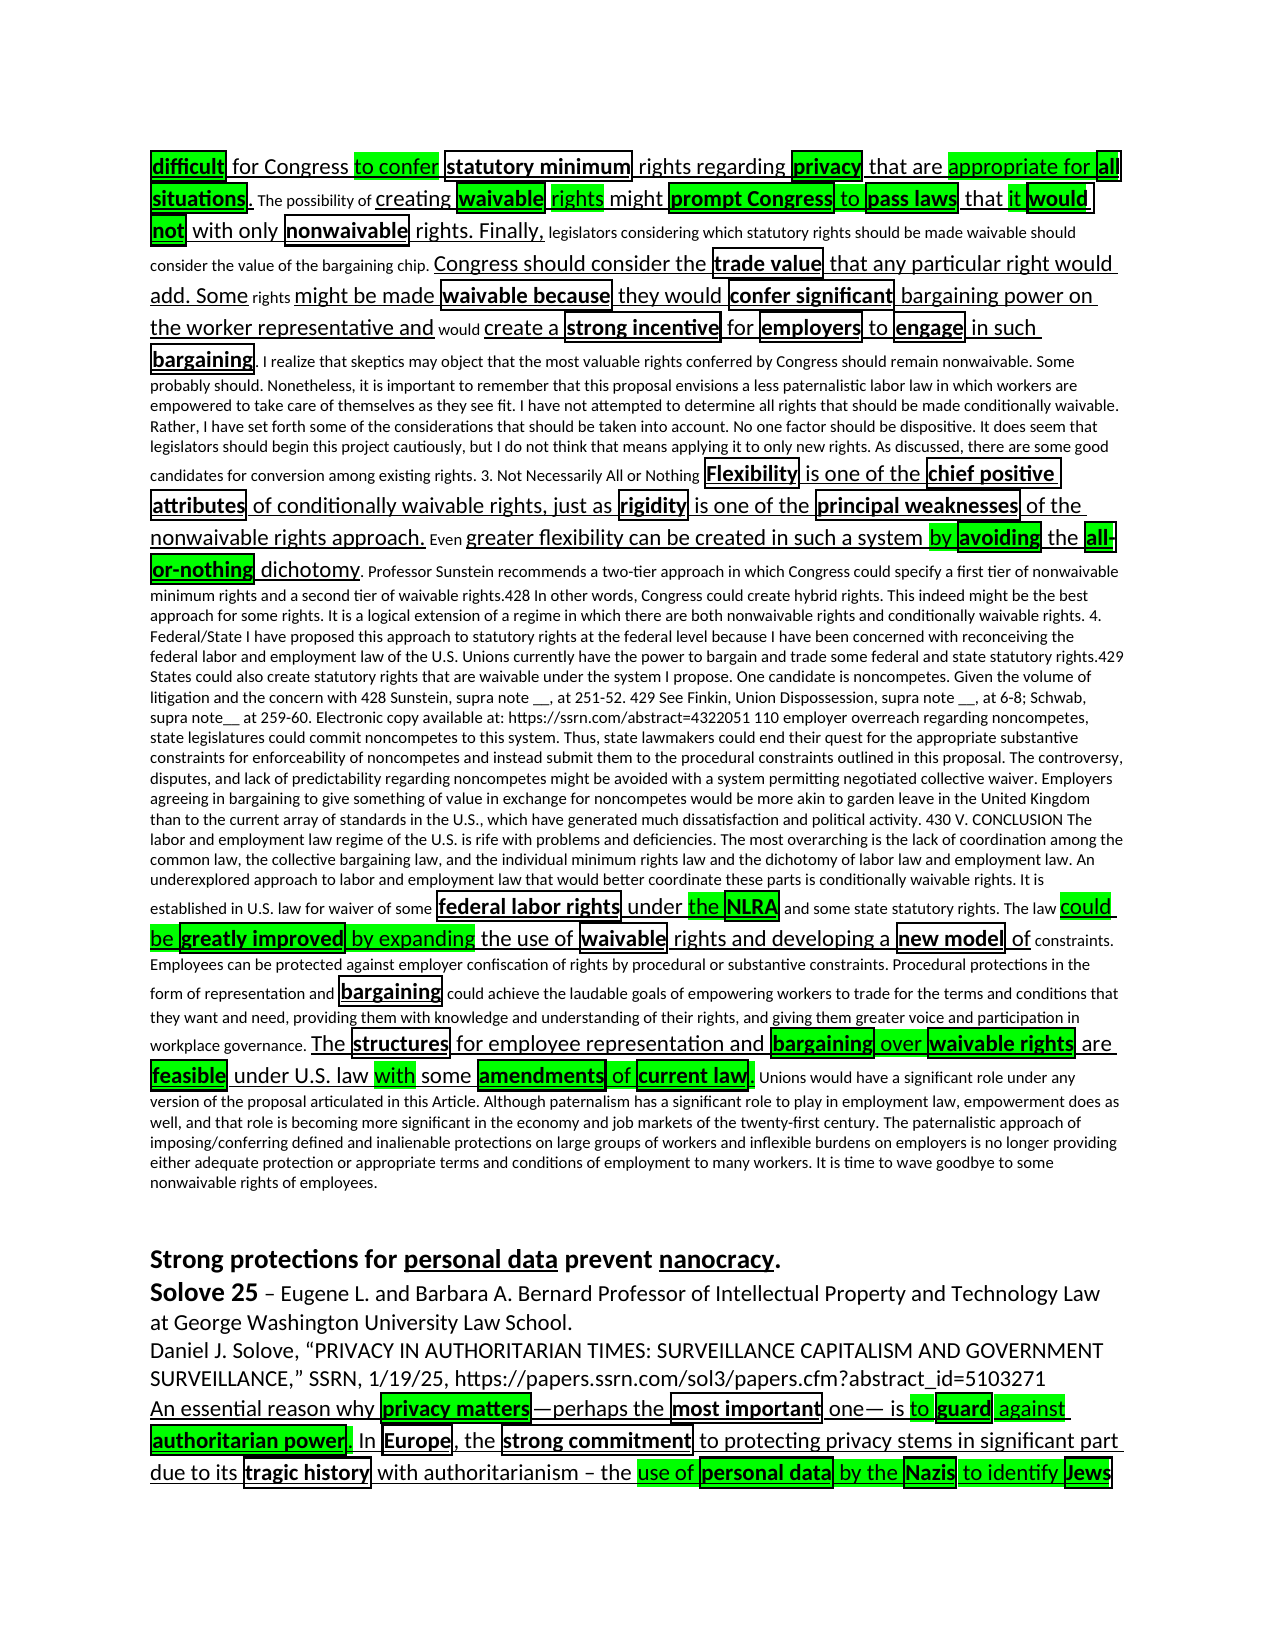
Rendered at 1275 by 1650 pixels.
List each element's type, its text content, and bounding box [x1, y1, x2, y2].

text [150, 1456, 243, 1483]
text Daniel J. Solove, “PRIVACY IN AUTHORITARIAN TIMES: SURVEILLANCE CAPITALISM AND GOVERNMENT SURVEILLANCE,” SSRN, 1/19/25, https://papers.ssrn.com/sol3/papers.cfm?abstract_id=5103271 [150, 1336, 1125, 1392]
subtitle Strong protections for personal data prevent nanocracy. [150, 1242, 1125, 1275]
text Solove 25 – Eugene L. and Barbara A. Bernard Professor of Intellectual Property and Technology Law at George Washington University Law School. [150, 1275, 1125, 1336]
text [150, 150, 1125, 1193]
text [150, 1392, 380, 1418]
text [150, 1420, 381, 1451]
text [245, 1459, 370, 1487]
